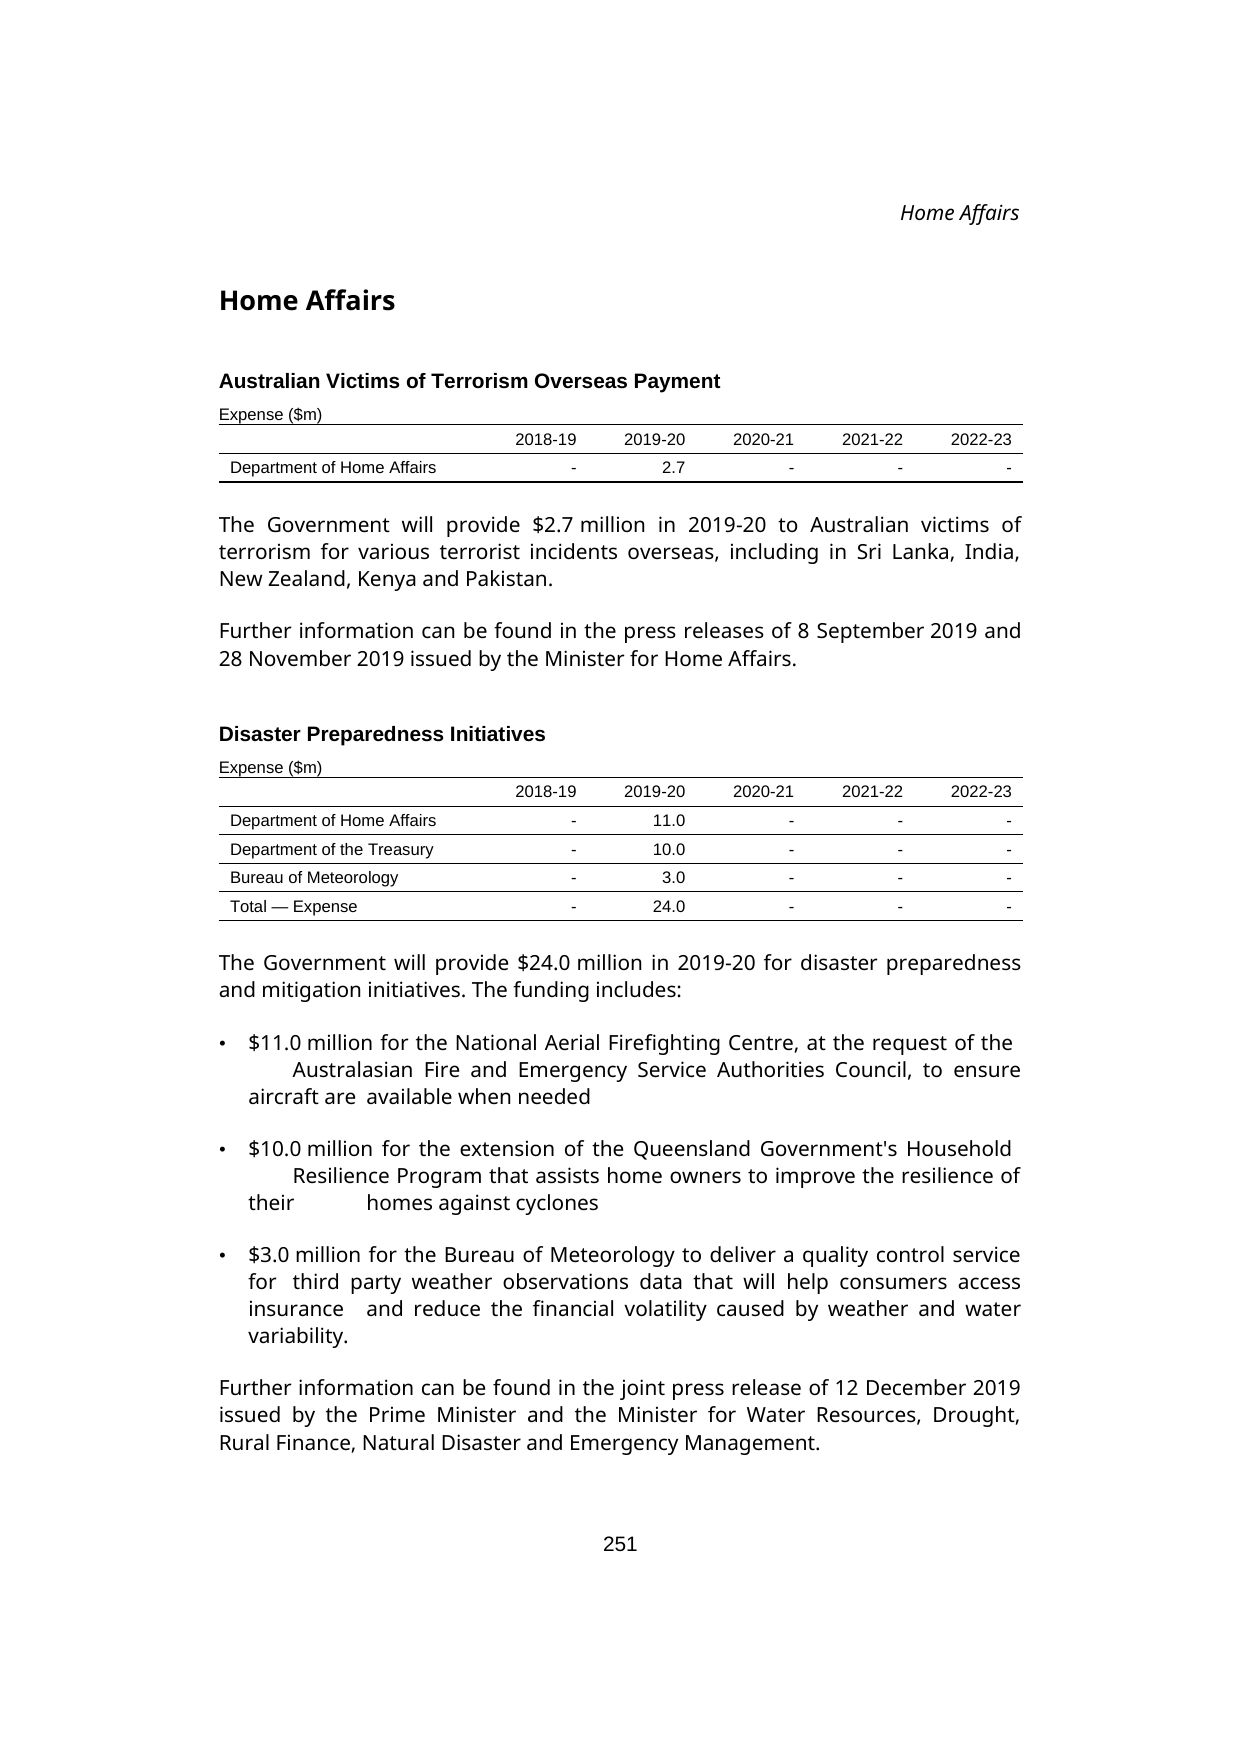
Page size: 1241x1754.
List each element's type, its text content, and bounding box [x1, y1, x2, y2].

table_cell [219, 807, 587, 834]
text $11.0 million for the National Aerial Firefighting Centre, at the request of the Australasian Fire and Emergency Service Authorities Council, to ensure aircraft are available when needed [218, 1028, 1022, 1109]
text $10.0 million for the extension of the Queensland Government's Household Resilience Program that assists home owners to improve the resilience of their homes against cyclones [218, 1134, 1022, 1216]
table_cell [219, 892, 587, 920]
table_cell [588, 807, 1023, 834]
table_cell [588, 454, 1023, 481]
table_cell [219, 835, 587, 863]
text $3.0 million for the Bureau of Meteorology to deliver a quality control service for third party weather observations data that will help consumers access insurance and reduce the financial volatility caused by weather and water variability. [218, 1241, 1022, 1349]
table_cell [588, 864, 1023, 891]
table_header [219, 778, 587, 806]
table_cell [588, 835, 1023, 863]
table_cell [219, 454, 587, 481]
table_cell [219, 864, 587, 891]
title Australian Victims of Terrorism Overseas Payment [218, 369, 1022, 393]
text Further information can be found in the joint press release of 12 December 2019 issued by the Prime Minister and the Minister for Water Resources, Drought, Rural Finance, Natural Disaster and Emergency Management. [218, 1374, 1022, 1455]
subtitle Expense ($m) [218, 758, 1022, 777]
title Disaster Preparedness Initiatives [218, 721, 1022, 745]
text The Government will provide $24.0 million in 2019-20 for disaster preparedness and mitigation initiatives. The funding includes: [218, 949, 1022, 1003]
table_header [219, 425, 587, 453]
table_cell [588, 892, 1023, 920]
text Further information can be found in the press releases of 8 September 2019 and 28 November 2019 issued by the Minister for Home Affairs. [218, 617, 1022, 671]
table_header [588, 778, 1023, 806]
text Home Affairs [218, 282, 1022, 319]
subtitle Expense ($m) [218, 405, 1022, 424]
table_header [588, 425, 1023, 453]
text The Government will provide $2.7 million in 2019-20 to Australian victims of terrorism for various terrorist incidents overseas, including in Sri Lanka, India, New Zealand, Kenya and Pakistan. [218, 511, 1022, 592]
